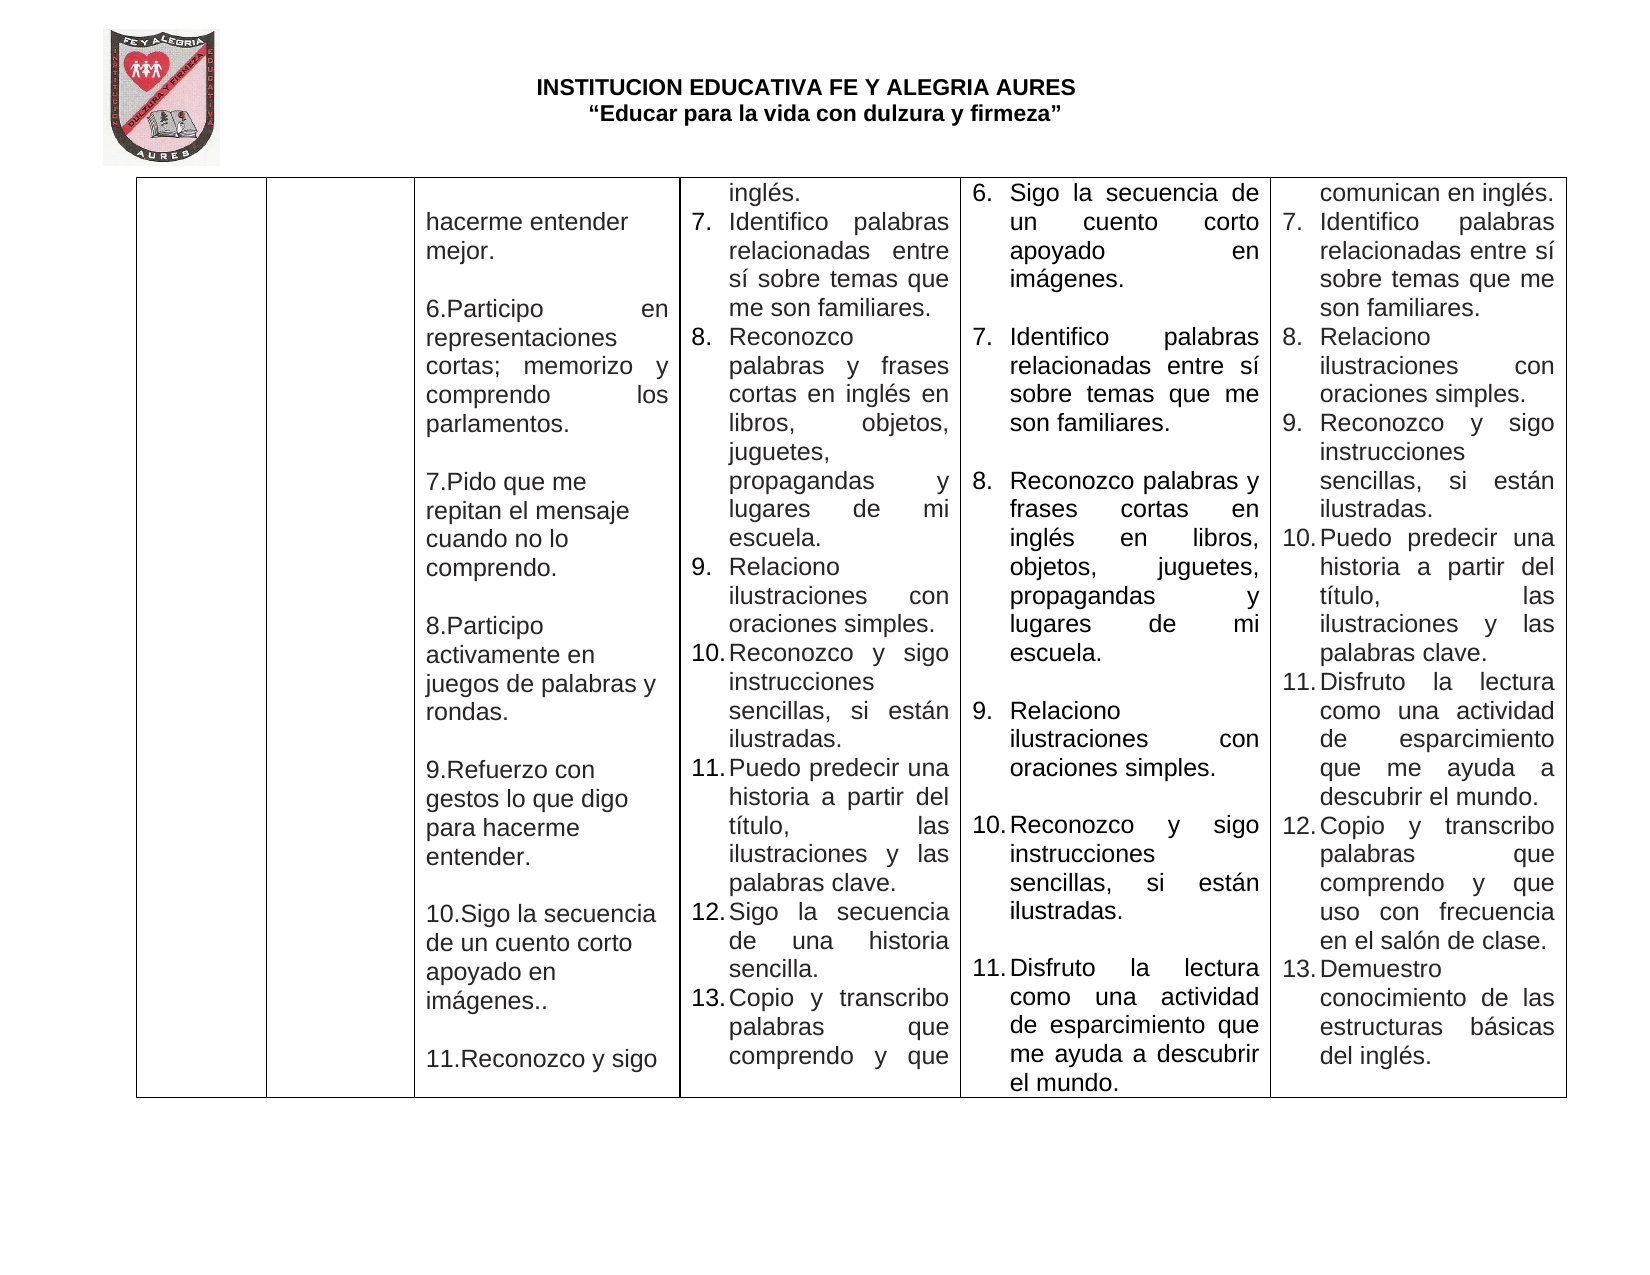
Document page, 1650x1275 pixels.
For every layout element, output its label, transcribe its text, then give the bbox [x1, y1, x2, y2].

table_cell 1 [267, 178, 414, 1097]
picture [103, 29, 221, 164]
